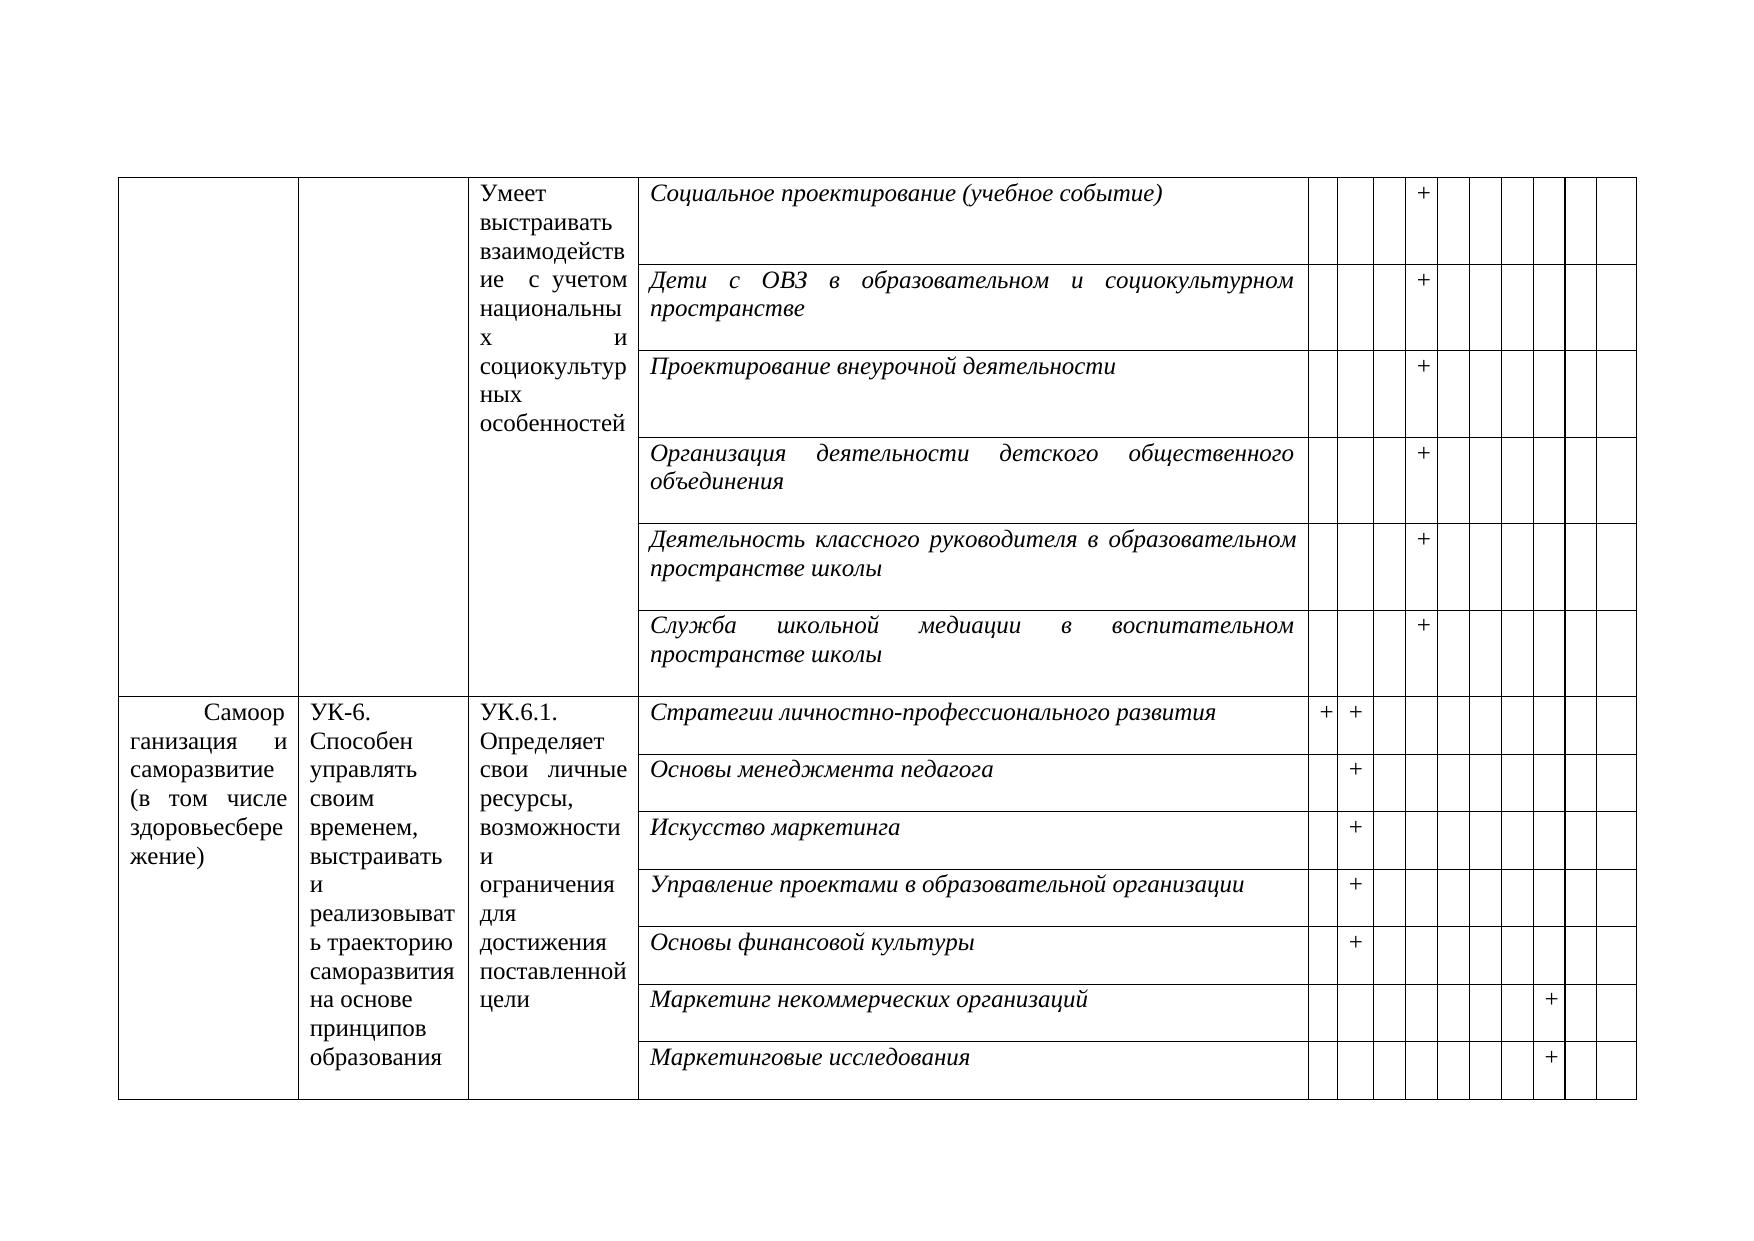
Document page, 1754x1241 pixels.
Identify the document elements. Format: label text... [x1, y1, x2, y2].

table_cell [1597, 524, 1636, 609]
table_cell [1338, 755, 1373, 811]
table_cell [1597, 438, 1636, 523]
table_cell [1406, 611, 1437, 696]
table_cell Дети с ОВЗ в образовательном и социокультурном пространстве [639, 265, 1308, 350]
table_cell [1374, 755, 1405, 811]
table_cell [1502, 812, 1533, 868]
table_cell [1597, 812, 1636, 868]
table_cell [1534, 178, 1564, 264]
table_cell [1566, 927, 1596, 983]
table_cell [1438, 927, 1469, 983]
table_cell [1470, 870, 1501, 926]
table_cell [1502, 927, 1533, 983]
table_cell [1470, 178, 1501, 264]
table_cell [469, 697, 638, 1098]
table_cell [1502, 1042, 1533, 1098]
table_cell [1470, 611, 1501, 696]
table_cell [1374, 351, 1405, 437]
table_cell [1338, 351, 1373, 437]
table_cell [1309, 351, 1337, 437]
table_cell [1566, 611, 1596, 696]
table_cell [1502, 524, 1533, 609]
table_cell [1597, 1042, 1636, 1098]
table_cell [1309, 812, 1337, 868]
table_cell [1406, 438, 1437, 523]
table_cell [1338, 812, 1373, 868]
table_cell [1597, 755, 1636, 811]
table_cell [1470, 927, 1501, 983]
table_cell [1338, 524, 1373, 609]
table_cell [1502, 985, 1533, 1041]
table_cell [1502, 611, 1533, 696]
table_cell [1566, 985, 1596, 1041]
table_cell [1309, 178, 1337, 264]
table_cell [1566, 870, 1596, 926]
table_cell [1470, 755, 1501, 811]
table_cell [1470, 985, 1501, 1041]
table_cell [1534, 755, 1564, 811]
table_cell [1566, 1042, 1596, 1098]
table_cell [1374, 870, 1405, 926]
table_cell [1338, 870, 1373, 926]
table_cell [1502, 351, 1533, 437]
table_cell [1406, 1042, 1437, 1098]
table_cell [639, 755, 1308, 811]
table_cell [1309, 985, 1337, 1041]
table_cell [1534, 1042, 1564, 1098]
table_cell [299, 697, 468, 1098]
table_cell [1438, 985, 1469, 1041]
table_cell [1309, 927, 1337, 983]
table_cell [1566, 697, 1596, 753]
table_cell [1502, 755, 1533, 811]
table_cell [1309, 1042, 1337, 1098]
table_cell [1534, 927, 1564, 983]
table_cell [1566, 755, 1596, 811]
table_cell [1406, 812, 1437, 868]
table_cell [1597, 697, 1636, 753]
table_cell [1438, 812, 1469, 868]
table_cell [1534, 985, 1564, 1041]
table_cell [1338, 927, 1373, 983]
table_cell [1470, 265, 1501, 350]
table_cell + [1406, 265, 1437, 350]
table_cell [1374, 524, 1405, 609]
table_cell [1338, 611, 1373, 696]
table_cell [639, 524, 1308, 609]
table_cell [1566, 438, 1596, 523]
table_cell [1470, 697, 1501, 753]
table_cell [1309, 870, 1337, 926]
table_cell [1438, 178, 1469, 264]
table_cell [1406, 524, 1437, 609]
table_cell [1597, 265, 1636, 350]
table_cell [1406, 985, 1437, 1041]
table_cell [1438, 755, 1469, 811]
table_cell [1566, 178, 1596, 264]
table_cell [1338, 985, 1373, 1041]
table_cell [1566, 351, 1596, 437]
table_cell [1534, 265, 1564, 350]
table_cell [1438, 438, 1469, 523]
table_cell [1566, 265, 1596, 350]
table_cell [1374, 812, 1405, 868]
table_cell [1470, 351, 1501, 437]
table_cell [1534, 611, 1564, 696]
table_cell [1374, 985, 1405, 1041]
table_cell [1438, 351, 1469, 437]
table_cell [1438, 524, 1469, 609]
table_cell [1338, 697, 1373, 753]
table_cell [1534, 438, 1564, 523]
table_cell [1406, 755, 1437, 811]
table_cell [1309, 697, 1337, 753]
table_cell [1597, 178, 1636, 264]
table_cell [1438, 265, 1469, 350]
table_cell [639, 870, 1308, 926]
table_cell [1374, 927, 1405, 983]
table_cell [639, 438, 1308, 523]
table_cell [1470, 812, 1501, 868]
table_cell [299, 178, 468, 696]
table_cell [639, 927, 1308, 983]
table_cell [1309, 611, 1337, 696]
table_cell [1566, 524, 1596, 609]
table_cell Социальное проектирование (учебное событие) [639, 178, 1308, 264]
table_cell + [1406, 351, 1437, 437]
table_cell Проектирование внеурочной деятельности [639, 351, 1308, 437]
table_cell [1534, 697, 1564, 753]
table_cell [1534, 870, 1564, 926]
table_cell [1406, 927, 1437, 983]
table_cell [1309, 265, 1337, 350]
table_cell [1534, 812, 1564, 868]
table_cell [119, 178, 298, 696]
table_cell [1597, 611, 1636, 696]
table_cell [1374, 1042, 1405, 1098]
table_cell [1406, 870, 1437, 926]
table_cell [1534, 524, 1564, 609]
table_cell [1374, 265, 1405, 350]
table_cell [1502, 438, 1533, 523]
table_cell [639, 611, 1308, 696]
table_cell + [1406, 178, 1437, 264]
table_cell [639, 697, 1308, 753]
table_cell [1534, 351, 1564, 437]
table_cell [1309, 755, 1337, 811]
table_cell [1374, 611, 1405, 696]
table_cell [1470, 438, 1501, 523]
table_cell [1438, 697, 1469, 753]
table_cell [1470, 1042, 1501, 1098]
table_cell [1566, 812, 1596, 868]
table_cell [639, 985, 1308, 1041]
table_cell [1502, 178, 1533, 264]
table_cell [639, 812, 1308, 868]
table_cell [1374, 178, 1405, 264]
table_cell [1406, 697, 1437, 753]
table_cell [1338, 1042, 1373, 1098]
table_cell [1338, 265, 1373, 350]
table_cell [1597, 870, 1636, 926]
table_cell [469, 178, 638, 696]
table_cell [1502, 265, 1533, 350]
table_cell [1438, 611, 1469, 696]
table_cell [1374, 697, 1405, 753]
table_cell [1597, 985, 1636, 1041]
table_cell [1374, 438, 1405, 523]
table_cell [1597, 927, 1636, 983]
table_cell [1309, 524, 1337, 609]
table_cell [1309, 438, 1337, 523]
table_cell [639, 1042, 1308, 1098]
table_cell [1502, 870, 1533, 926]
table_cell [1338, 178, 1373, 264]
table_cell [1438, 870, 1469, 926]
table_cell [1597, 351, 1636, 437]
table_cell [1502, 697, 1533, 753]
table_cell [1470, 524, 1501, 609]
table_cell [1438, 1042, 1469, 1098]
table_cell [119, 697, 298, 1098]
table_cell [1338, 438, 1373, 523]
